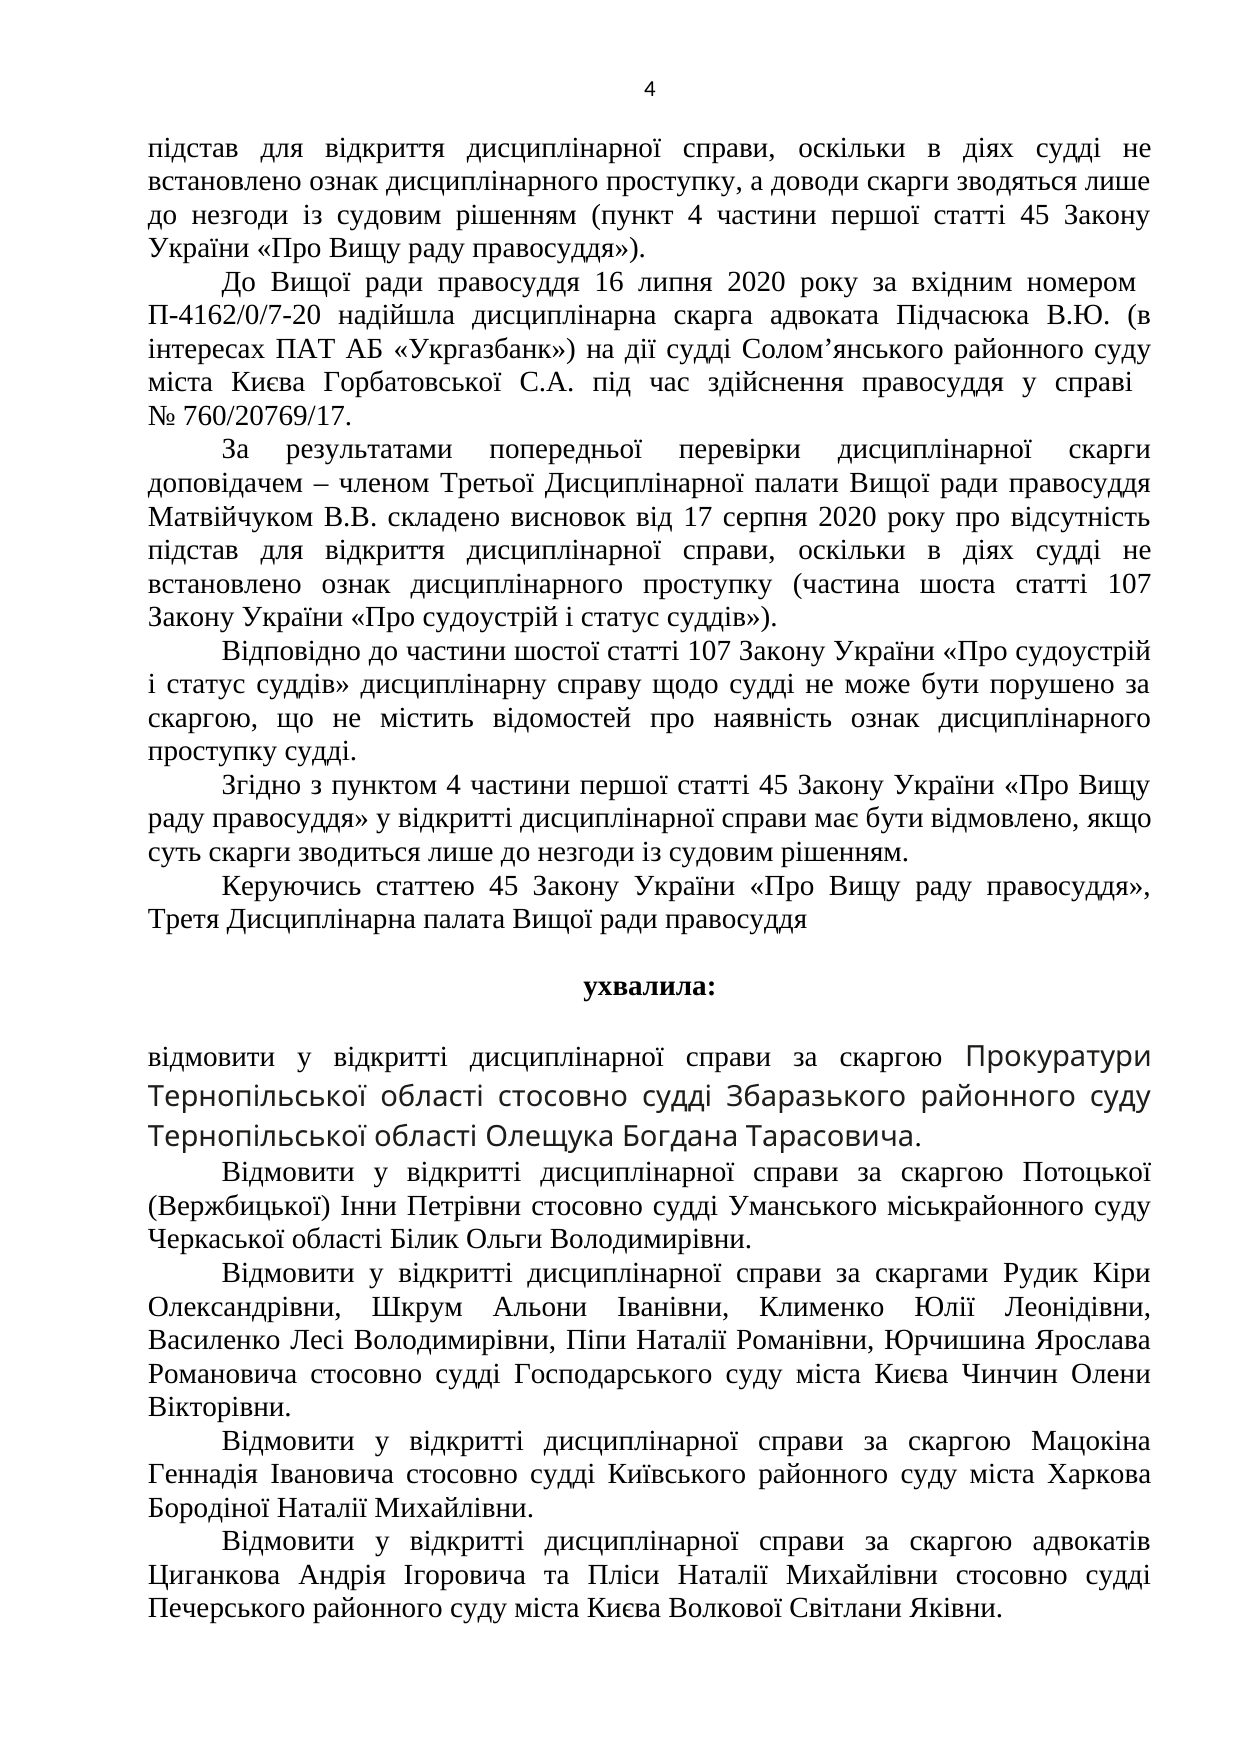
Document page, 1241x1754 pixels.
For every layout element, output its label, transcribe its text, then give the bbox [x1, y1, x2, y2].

text Керуючись статтею 45 Закону України «Про Вищу раду правосуддя», Третя Дисциплінарна палата Вищої ради правосуддя [148, 868, 1152, 935]
text Відмовити у відкритті дисциплінарної справи за скаргою Мацокіна Геннадія Івановича стосовно судді Київського районного суду міста Харкова Бородіної Наталії Михайлівни. [148, 1423, 1152, 1523]
text Відмовити у відкритті дисциплінарної справи за скаргами Рудик Кіри Олександрівни, Шкрум Альони Іванівни, Клименко Юлії Леонідівни, Василенко Лесі Володимирівни, Піпи Наталії Романівни, Юрчишина Ярослава Романовича стосовно судді Господарського суду міста Києва Чинчин Олени Вікторівни. [148, 1255, 1152, 1423]
text ухвалила: [148, 968, 1152, 1002]
text За результатами попередньої перевірки дисциплінарної скарги доповідачем – членом Третьої Дисциплінарної палати Вищої ради правосуддя Матвійчуком В.В. складено висновок від 17 серпня 2020 року про відсутність підстав для відкриття дисциплінарної справи, оскільки в діях судді не встановлено ознак дисциплінарного проступку (частина шоста статті 107 Закону України «Про судоустрій і статус суддів»). [148, 432, 1152, 633]
text відмовити у відкритті дисциплінарної справи за скаргою Прокуратури Тернопільської області стосовно судді Збаразького районного суду Тернопільської області Олещука Богдана Тарасовича. [148, 1035, 1152, 1154]
text Відмовити у відкритті дисциплінарної справи за скаргою Потоцької (Вержбицької) Інни Петрівни стосовно судді Уманського міськрайонного суду Черкаської області Білик Ольги Володимирівни. [148, 1154, 1152, 1255]
text Відмовити у відкритті дисциплінарної справи за скаргою адвокатів Циганкова Андрія Ігоровича та Пліси Наталії Михайлівни стосовно судді Печерського районного суду міста Києва Волкової Світлани Яківни. [148, 1523, 1152, 1624]
text Відповідно до частини шостої статті 107 Закону України «Про судоустрій і статус суддів» дисциплінарну справу щодо судді не може бути порушено за скаргою, що не містить відомостей про наявність ознак дисциплінарного проступку судді. [148, 633, 1152, 767]
text Згідно з пунктом 4 частини першої статті 45 Закону України «Про Вищу раду правосуддя» у відкритті дисциплінарної справи має бути відмовлено, якщо суть скарги зводиться лише до незгоди із судовим рішенням. [148, 767, 1152, 868]
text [148, 130, 1152, 264]
text До Вищої ради правосуддя 16 липня 2020 року за вхідним номером П-4162/0/7-20 надійшла дисциплінарна скарга адвоката Підчасюка В.Ю. (в інтересах ПАТ АБ «Укргазбанк») на дії судді Соломʼянського районного суду міста Києва Горбатовської С.А. під час здійснення правосуддя у справі № 760/20769/17. [148, 264, 1152, 432]
